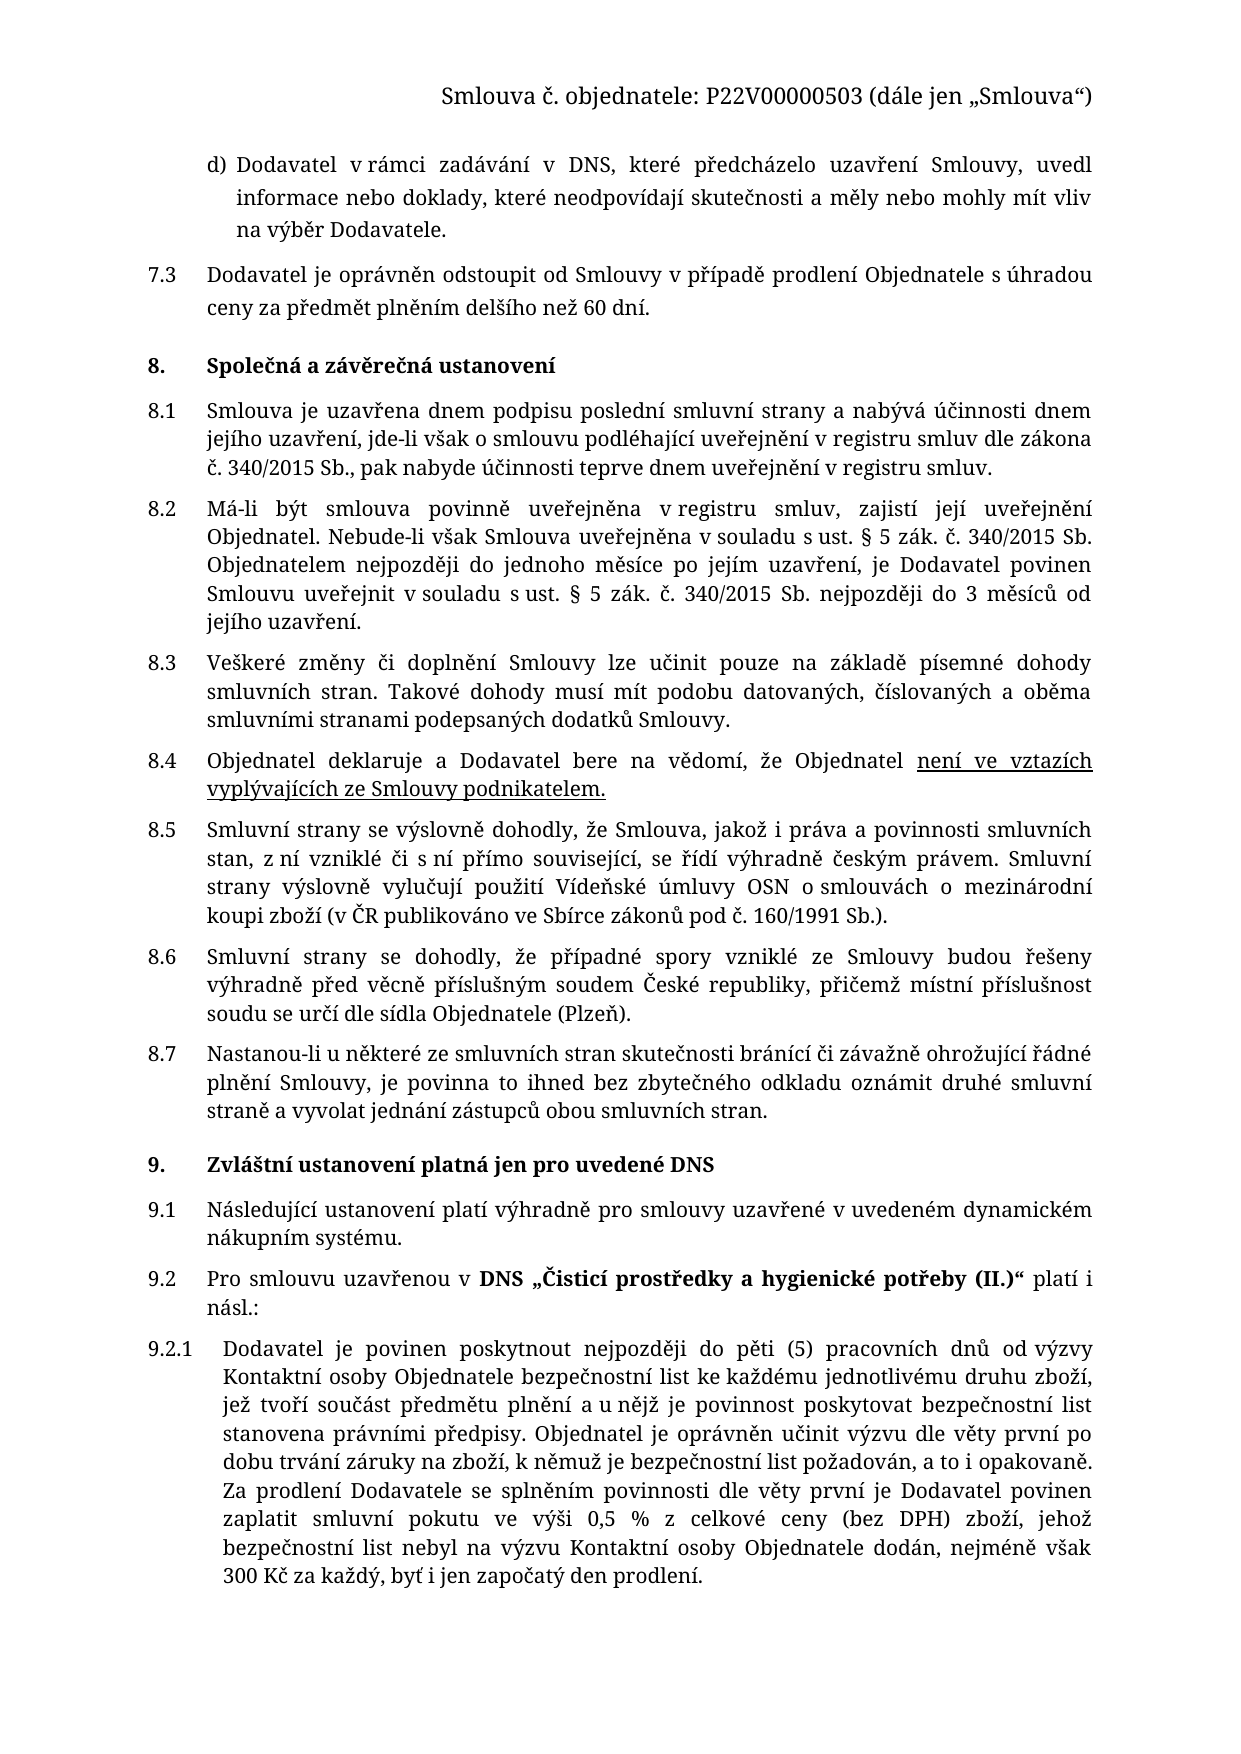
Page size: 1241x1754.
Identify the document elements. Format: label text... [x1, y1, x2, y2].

list Objednatel deklaruje a Dodavatel bere na vědomí, že Objednatel není ve vztazích vyplývajících ze Smlouvy podnikatelem. [148, 746, 1093, 803]
list Smluvní strany se výslovně dohodly, že Smlouva, jakož i práva a povinnosti smluvních stan, z ní vzniklé či s ní přímo související, se řídí výhradně českým právem. Smluvní strany výslovně vylučují použití Vídeňské úmluvy OSN o smlouvách o mezinárodní koupi zboží (v ČR publikováno ve Sbírce zákonů pod č. 160/1991 Sb.). [148, 816, 1093, 929]
list Společná a závěrečná ustanovení [148, 351, 1093, 379]
list Dodavatel v rámci zadávání v DNS, které předcházelo uzavření Smlouvy, uvedl informace nebo doklady, které neodpovídají skutečnosti a měly nebo mohly mít vliv na výběr Dodavatele. [207, 150, 1093, 244]
list Nastanou-li u některé ze smluvních stran skutečnosti bránící či závažně ohrožující řádné plnění Smlouvy, je povinna to ihned bez zbytečného odkladu oznámit druhé smluvní straně a vyvolat jednání zástupců obou smluvních stran. [148, 1039, 1093, 1125]
list Následující ustanovení platí výhradně pro smlouvy uzavřené v uvedeném dynamickém nákupním systému. [148, 1195, 1093, 1252]
list Dodavatel je povinen poskytnout nejpozději do pěti (5) pracovních dnů od výzvy Kontaktní osoby Objednatele bezpečnostní list ke každému jednotlivému druhu zboží, jež tvoří součást předmětu plnění a u nějž je povinnost poskytovat bezpečnostní list stanovena právními předpisy. Objednatel je oprávněn učinit výzvu dle věty první po dobu trvání záruky na zboží, k němuž je bezpečnostní list požadován, a to i opakovaně. Za prodlení Dodavatele se splněním povinnosti dle věty první je Dodavatel povinen zaplatit smluvní pokutu ve výši 0,5 % z celkové ceny (bez DPH) zboží, jehož bezpečnostní list nebyl na výzvu Kontaktní osoby Objednatele dodán, nejméně však 300 Kč za každý, byť i jen započatý den prodlení. [148, 1334, 1093, 1590]
list Smluvní strany se dohodly, že případné spory vzniklé ze Smlouvy budou řešeny výhradně před věcně příslušným soudem České republiky, přičemž místní příslušnost soudu se určí dle sídla Objednatele (Plzeň). [148, 942, 1093, 1027]
list Veškeré změny či doplnění Smlouvy lze učinit pouze na základě písemné dohody smluvních stran. Takové dohody musí mít podobu datovaných, číslovaných a oběma smluvními stranami podepsaných dodatků Smlouvy. [148, 648, 1093, 734]
list Má-li být smlouva povinně uveřejněna v registru smluv, zajistí její uveřejnění Objednatel. Nebude-li však Smlouva uveřejněna v souladu s ust. § 5 zák. č. 340/2015 Sb. Objednatelem nejpozději do jednoho měsíce po jejím uzavření, je Dodavatel povinen Smlouvu uveřejnit v souladu s ust. § 5 zák. č. 340/2015 Sb. nejpozději do 3 měsíců od jejího uzavření. [148, 494, 1093, 636]
list Zvláštní ustanovení platná jen pro uvedené DNS [148, 1150, 1093, 1178]
list Dodavatel je oprávněn odstoupit od Smlouvy v případě prodlení Objednatele s úhradou ceny za předmět plněním delšího než 60 dní. [148, 261, 1093, 322]
list Smlouva je uzavřena dnem podpisu poslední smluvní strany a nabývá účinnosti dnem jejího uzavření, jde-li však o smlouvu podléhající uveřejnění v registru smluv dle zákona č. 340/2015 Sb., pak nabyde účinnosti teprve dnem uveřejnění v registru smluv. [148, 396, 1093, 481]
list Pro smlouvu uzavřenou v DNS „Čisticí prostředky a hygienické potřeby (II.)“ platí i násl.: [148, 1264, 1093, 1321]
